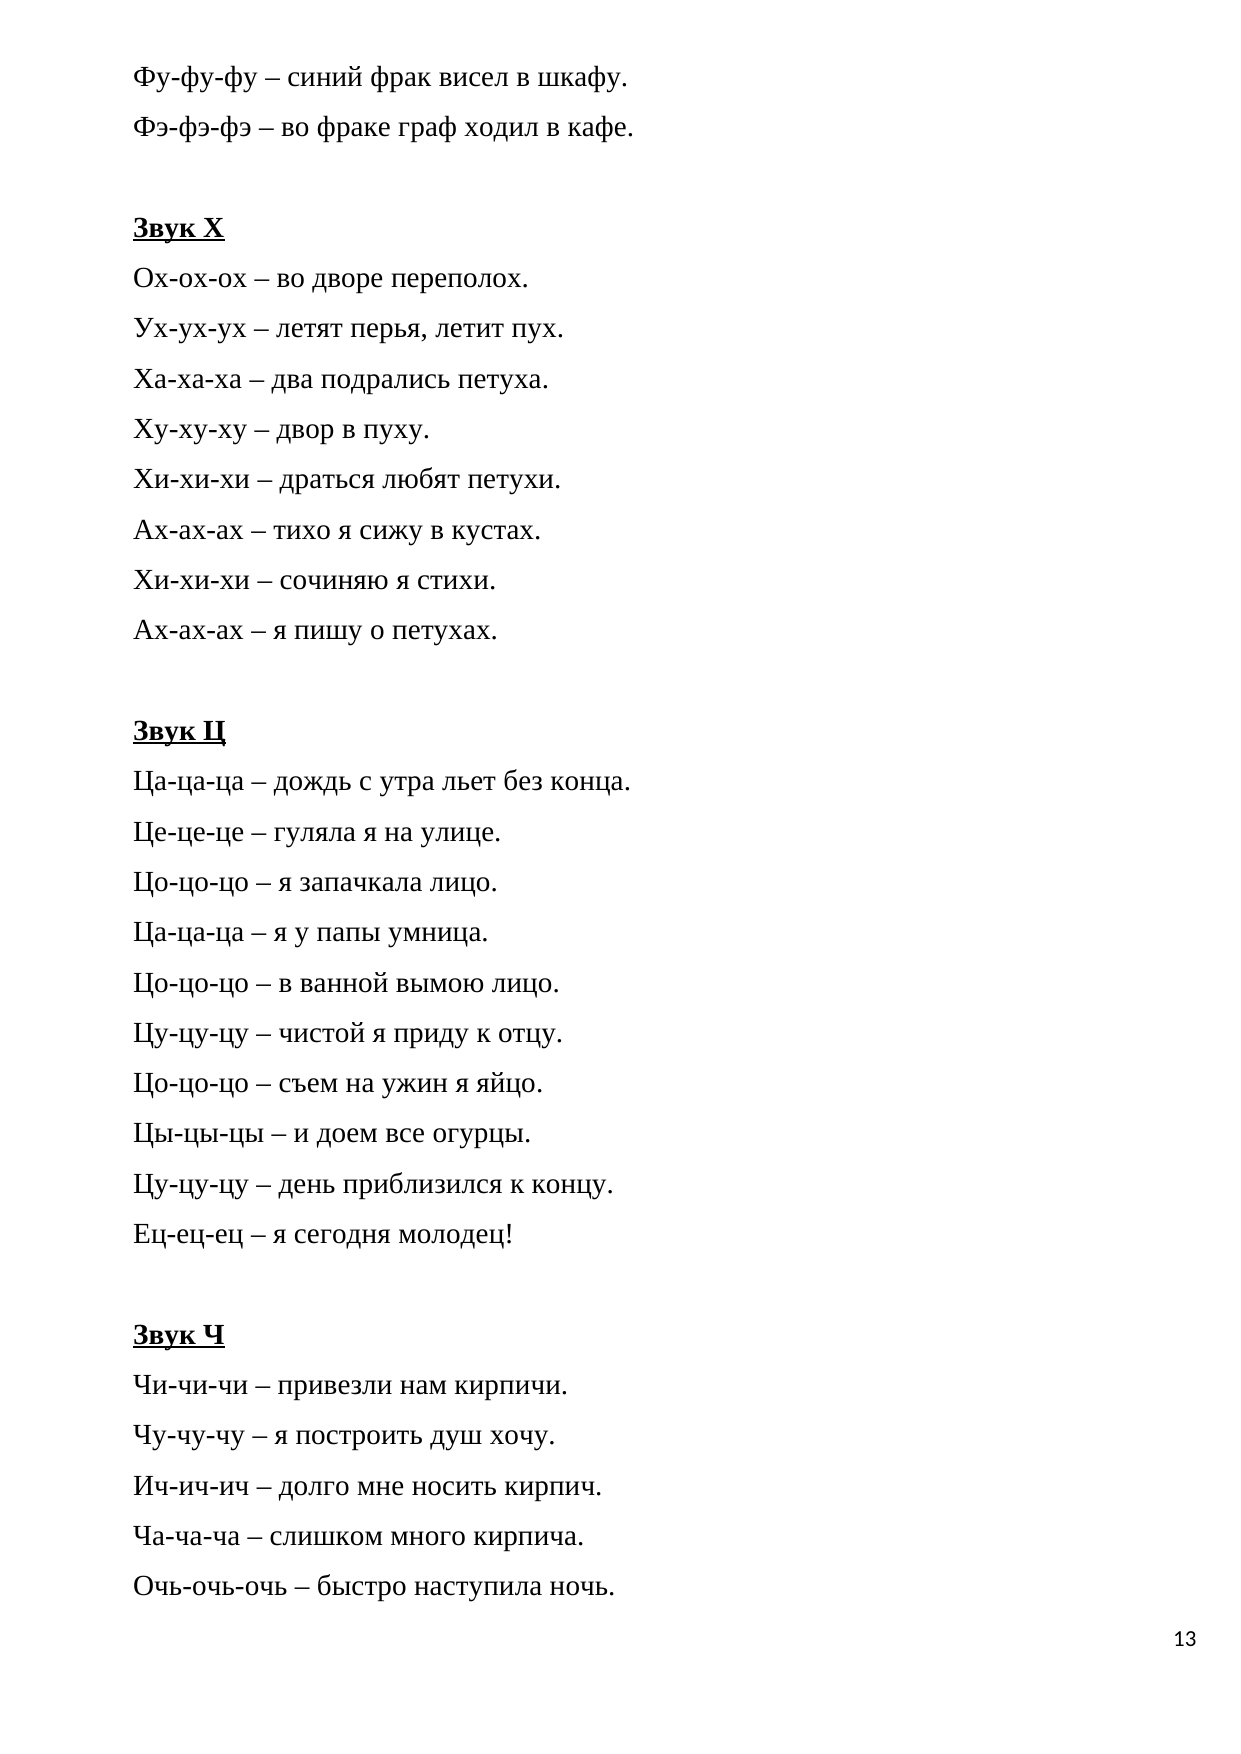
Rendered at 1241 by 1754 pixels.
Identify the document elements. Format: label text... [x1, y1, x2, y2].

text Ха-ха-ха – два подрались петуха. [133, 361, 1196, 394]
text Чу-чу-чу – я построить душ хочу. [133, 1417, 1196, 1451]
text Чи-чи-чи – привезли нам кирпичи. [133, 1367, 1196, 1401]
text Звук Ч [133, 1317, 1196, 1350]
text Цо-цо-цо – в ванной вымою лицо. [133, 965, 1196, 998]
text Ух-ух-ух – летят перья, летит пух. [133, 311, 1196, 344]
text Ца-ца-ца – дождь с утра льет без конца. [133, 763, 1196, 797]
text Хи-хи-хи – сочиняю я стихи. [133, 562, 1196, 596]
text Хи-хи-хи – драться любят петухи. [133, 462, 1196, 495]
text Ец-ец-ец – я сегодня молодец! [133, 1216, 1196, 1250]
text Ох-ох-ох – во дворе переполох. [133, 260, 1196, 294]
text Цы-цы-цы – и доем все огурцы. [133, 1116, 1196, 1149]
text Ча-ча-ча – слишком много кирпича. [133, 1518, 1196, 1552]
text Ич-ич-ич – долго мне носить кирпич. [133, 1468, 1196, 1501]
text Ах-ах-ах – тихо я сижу в кустах. [133, 512, 1196, 545]
text Звук Ц [133, 713, 1196, 747]
text Фу-фу-фу – синий фрак висел в шкафу. [133, 59, 1196, 93]
text Ах-ах-ах – я пишу о петухах. [133, 612, 1196, 646]
text Цо-цо-цо – я запачкала лицо. [133, 864, 1196, 898]
text Цу-цу-цу – чистой я приду к отцу. [133, 1015, 1196, 1048]
text Ца-ца-ца – я у папы умница. [133, 914, 1196, 948]
text Цо-цо-цо – съем на ужин я яйцо. [133, 1065, 1196, 1099]
text Це-це-це – гуляла я на улице. [133, 814, 1196, 847]
text Ху-ху-ху – двор в пуху. [133, 411, 1196, 445]
text Очь-очь-очь – быстро наступила ночь. [133, 1568, 1196, 1602]
text Фэ-фэ-фэ – во фраке граф ходил в кафе. [133, 109, 1196, 143]
text Цу-цу-цу – день приблизился к концу. [133, 1166, 1196, 1199]
text Звук Х [133, 210, 1196, 243]
